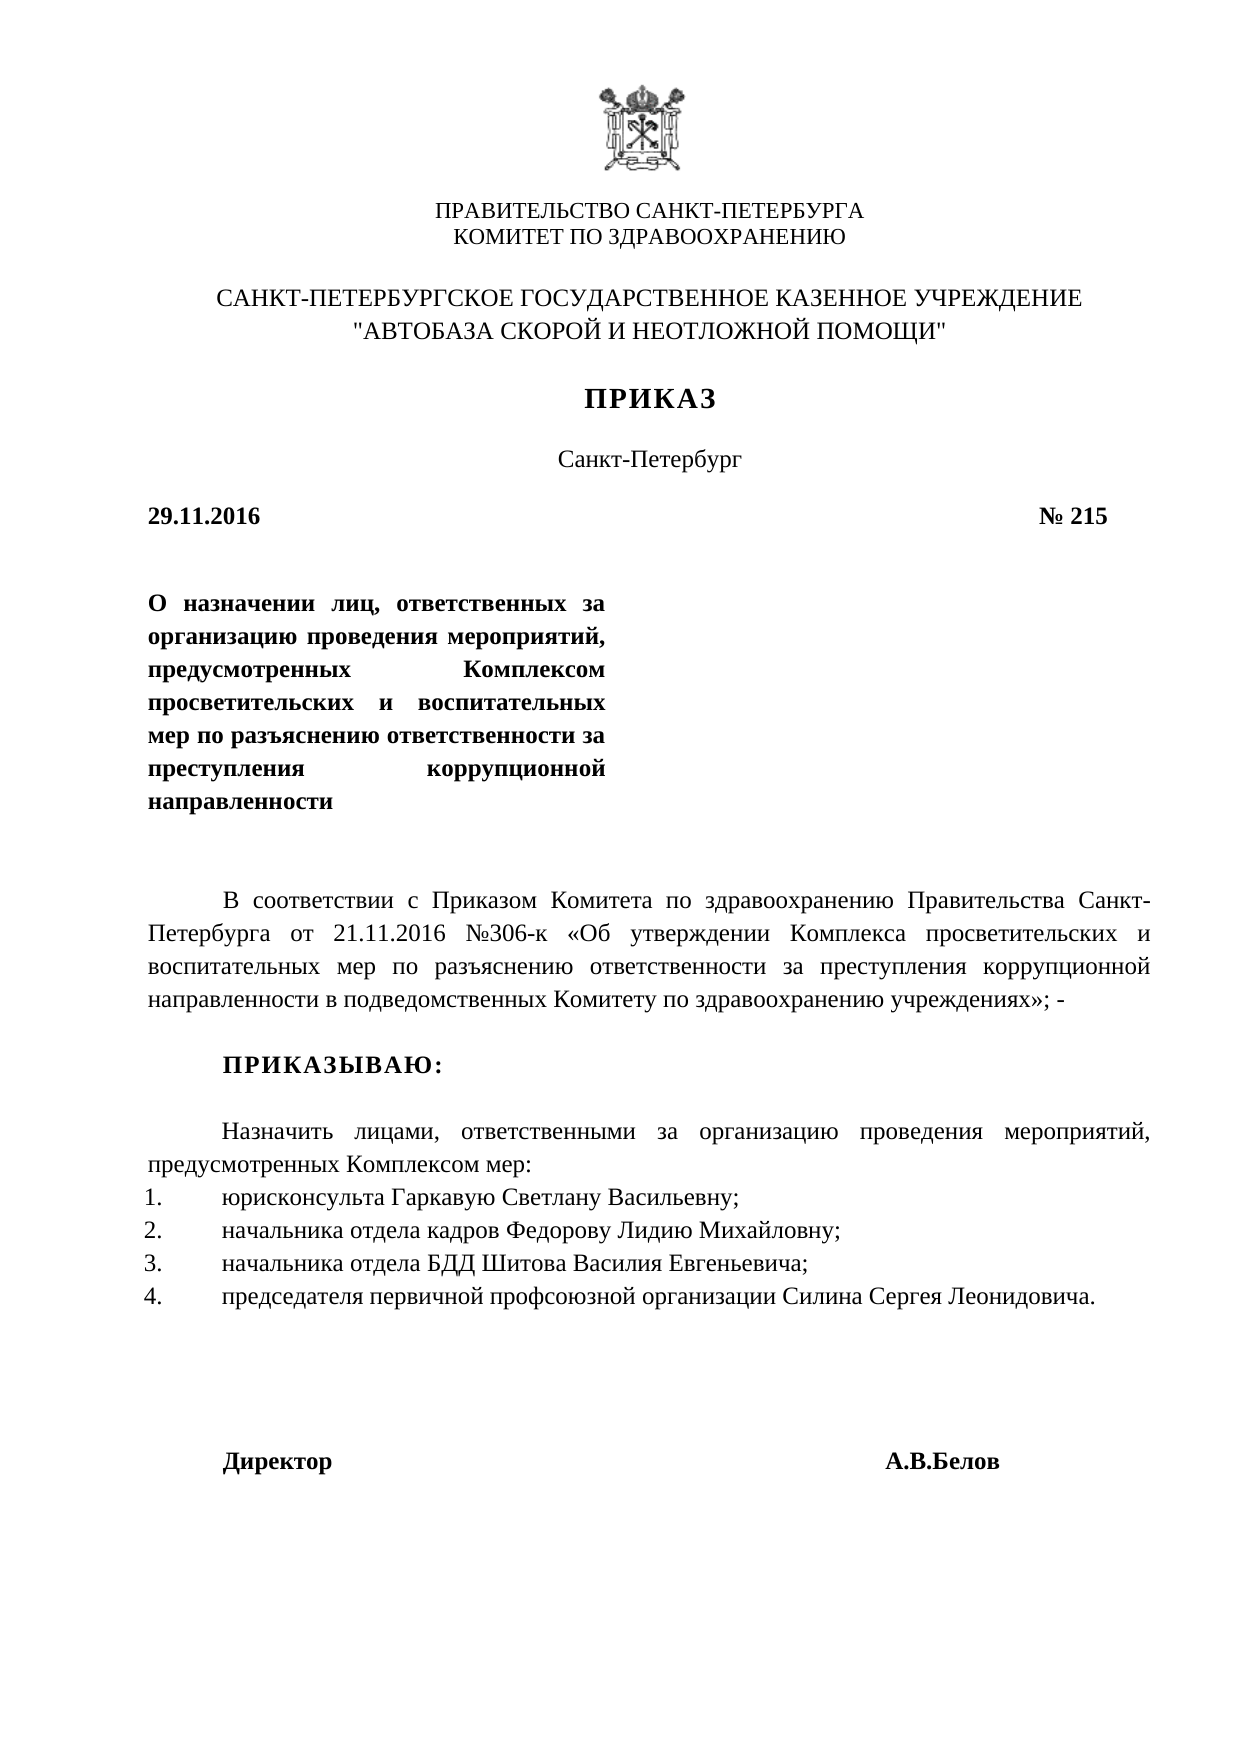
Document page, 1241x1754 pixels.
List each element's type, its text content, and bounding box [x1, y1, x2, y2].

list председателя первичной профсоюзной организации Силина Сергея Леонидовича. [162, 1281, 1152, 1310]
text КОМИТЕТ ПО ЗДРАВООХРАНЕНИЮ [148, 223, 1152, 250]
text В соответствии с Приказом Комитета по здравоохранению Правительства Санкт-Петербурга от 21.11.2016 №306-к «Об утверждении Комплекса просветительских и воспитательных мер по разъяснению ответственности за преступления коррупционной направленности в подведомственных Комитету по здравоохранению учреждениях»; - [148, 885, 1152, 1013]
text Директор А.В.Белов [148, 1446, 1152, 1475]
list начальника отдела кадров Федорову Лидию Михайловну; [162, 1215, 1152, 1244]
text Назначить лицами, ответственными за организацию проведения мероприятий, предусмотренных Комплексом мер: [148, 1116, 1152, 1178]
text САНКТ-ПЕТЕРБУРГСКОЕ ГОСУДАРСТВЕННОЕ КАЗЕННОЕ УЧРЕЖДЕНИЕ [148, 283, 1152, 311]
table_header О назначении лиц, ответственных за организацию проведения мероприятий, предусмотренных Комплексом просветительских и воспитательных мер по разъяснению ответственности за преступления коррупционной направленности [136, 588, 606, 819]
text 29.11.2016 № 215 [148, 501, 1152, 530]
list юрисконсульта Гаркавую Светлану Васильевну; [162, 1182, 1152, 1211]
subtitle ПРИКАЗ [148, 382, 1152, 415]
picture [446, 59, 853, 178]
text "АВТОБАЗА СКОРОЙ И НЕОТЛОЖНОЙ ПОМОЩИ" [148, 316, 1152, 344]
text ПРАВИТЕЛЬСТВО САНКТ-ПЕТЕРБУРГА [148, 197, 1152, 223]
list начальника отдела БДД Шитова Василия Евгеньевича; [162, 1248, 1152, 1277]
text ПРИКАЗЫВАЮ: [148, 1050, 1152, 1079]
text Санкт-Петербург [148, 444, 1152, 473]
